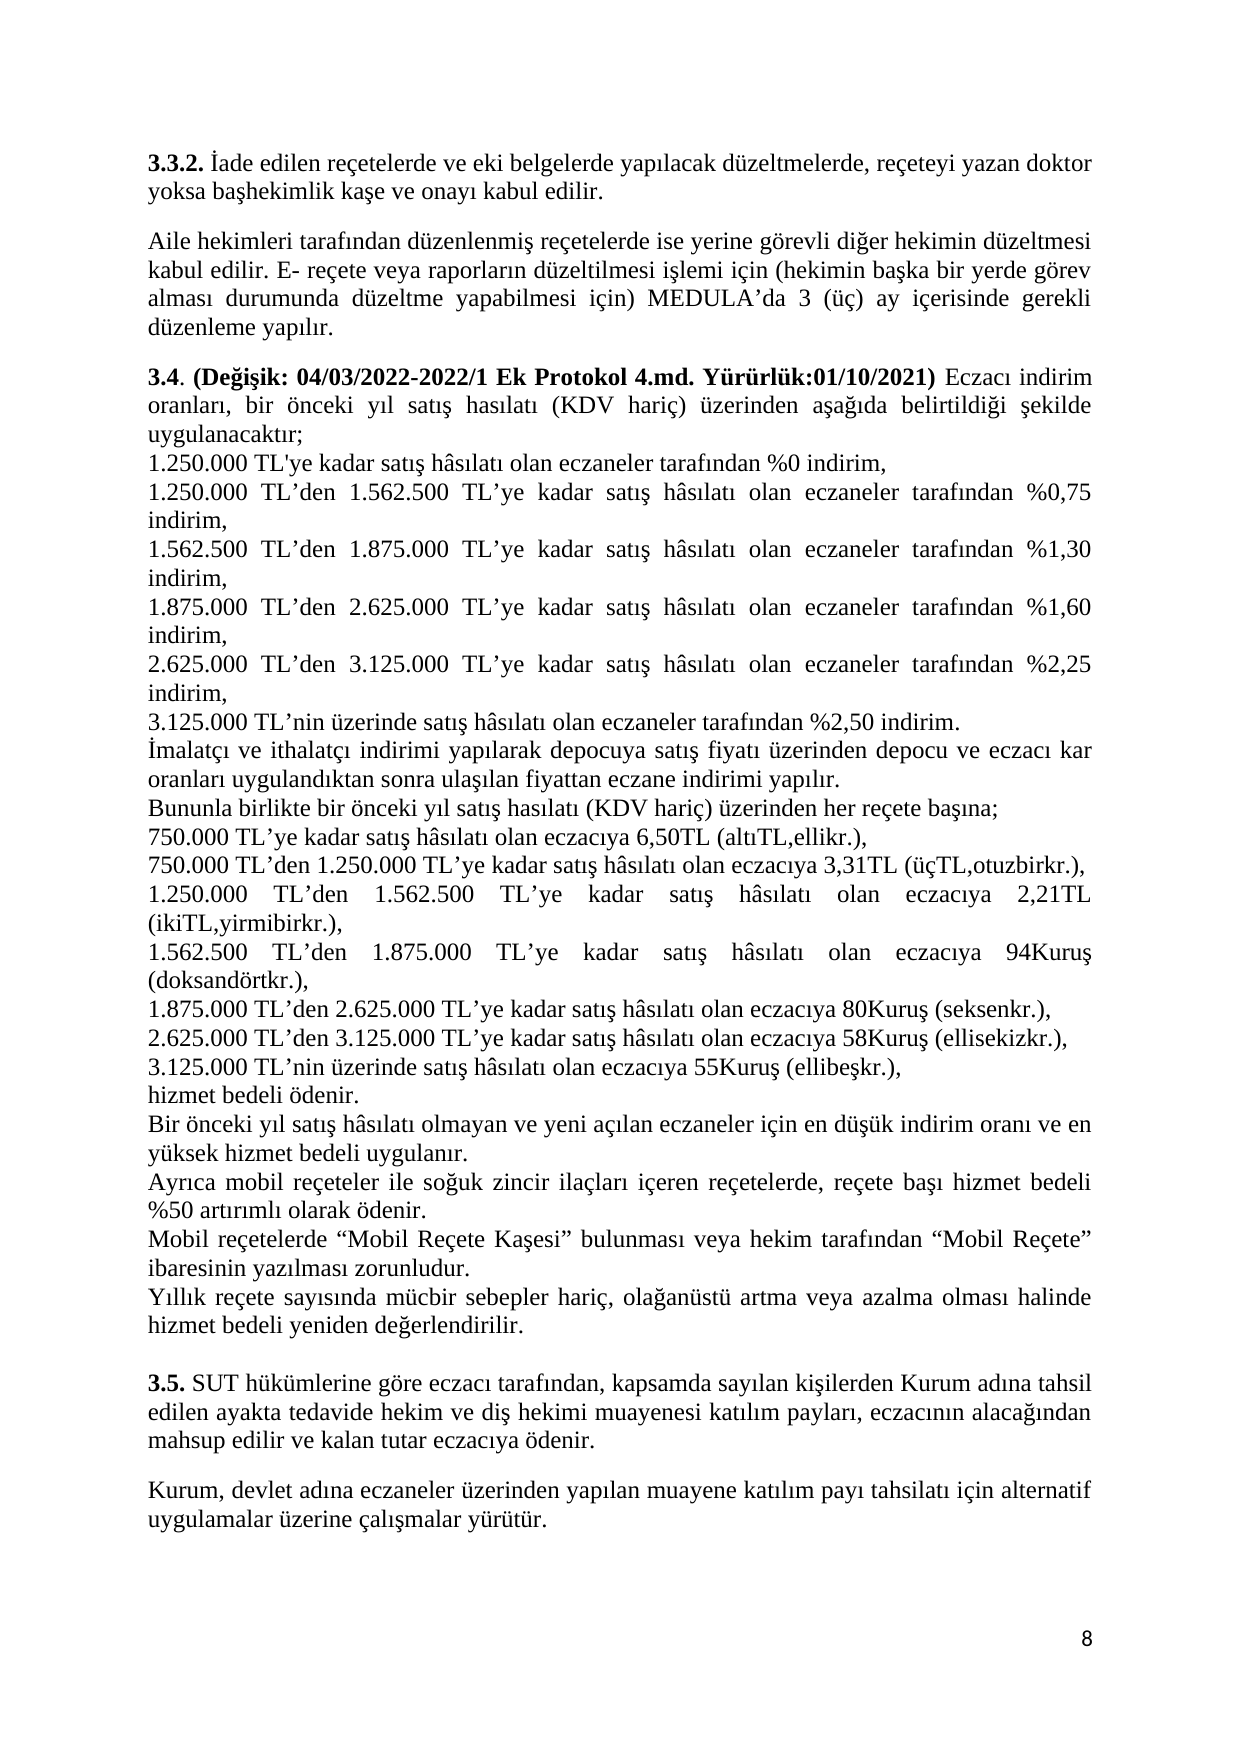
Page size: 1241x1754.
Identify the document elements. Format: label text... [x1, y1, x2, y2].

text 750.000 TL’ye kadar satış hâsılatı olan eczacıya 6,50TL (altıTL,ellikr.), [148, 822, 1093, 851]
text Bununla birlikte bir önceki yıl satış hasılatı (KDV hariç) üzerinden her reçete başına; [148, 793, 1093, 822]
text 3.125.000 TL’nin üzerinde satış hâsılatı olan eczaneler tarafından %2,50 indirim. [148, 707, 1093, 736]
text 3.3.2. İade edilen reçetelerde ve eki belgelerde yapılacak düzeltmelerde, reçeteyi yazan doktor yoksa başhekimlik kaşe ve onayı kabul edilir. [148, 148, 1093, 205]
text Ayrıca mobil reçeteler ile soğuk zincir ilaçları içeren reçetelerde, reçete başı hizmet bedeli %50 artırımlı olarak ödenir. [148, 1167, 1093, 1224]
text 1.562.500 TL’den 1.875.000 TL’ye kadar satış hâsılatı olan eczaneler tarafından %1,30 indirim, [148, 534, 1093, 592]
text İmalatçı ve ithalatçı indirimi yapılarak depocuya satış fiyatı üzerinden depocu ve eczacı kar oranları uygulandıktan sonra ulaşılan fiyattan eczane indirimi yapılır. [148, 736, 1093, 793]
text Yıllık reçete sayısında mücbir sebepler hariç, olağanüstü artma veya azalma olması halinde hizmet bedeli yeniden değerlendirilir. [148, 1282, 1093, 1339]
text 3.125.000 TL’nin üzerinde satış hâsılatı olan eczacıya 55Kuruş (ellibeşkr.), [148, 1052, 1093, 1081]
text Kurum, devlet adına eczaneler üzerinden yapılan muayene katılım payı tahsilatı için alternatif uygulamalar üzerine çalışmalar yürütür. [148, 1475, 1093, 1533]
text 1.875.000 TL’den 2.625.000 TL’ye kadar satış hâsılatı olan eczaneler tarafından %1,60 indirim, [148, 592, 1093, 649]
text Mobil reçetelerde “Mobil Reçete Kaşesi” bulunması veya hekim tarafından “Mobil Reçete” ibaresinin yazılması zorunludur. [148, 1224, 1093, 1282]
text 1.250.000 TL'ye kadar satış hâsılatı olan eczaneler tarafından %0 indirim, [148, 448, 1093, 477]
text Bir önceki yıl satış hâsılatı olmayan ve yeni açılan eczaneler için en düşük indirim oranı ve en yüksek hizmet bedeli uygulanır. [148, 1109, 1093, 1167]
text 750.000 TL’den 1.250.000 TL’ye kadar satış hâsılatı olan eczacıya 3,31TL (üçTL,otuzbirkr.), [148, 851, 1093, 879]
text 1.562.500 TL’den 1.875.000 TL’ye kadar satış hâsılatı olan eczacıya 94Kuruş (doksandörtkr.), [148, 937, 1093, 994]
text 2.625.000 TL’den 3.125.000 TL’ye kadar satış hâsılatı olan eczacıya 58Kuruş (ellisekizkr.), [148, 1023, 1093, 1052]
text 1.250.000 TL’den 1.562.500 TL’ye kadar satış hâsılatı olan eczacıya 2,21TL (ikiTL,yirmibirkr.), [148, 879, 1093, 937]
text 2.625.000 TL’den 3.125.000 TL’ye kadar satış hâsılatı olan eczaneler tarafından %2,25 indirim, [148, 649, 1093, 707]
text hizmet bedeli ödenir. [148, 1081, 1093, 1109]
text 1.250.000 TL’den 1.562.500 TL’ye kadar satış hâsılatı olan eczaneler tarafından %0,75 indirim, [148, 477, 1093, 534]
text 1.875.000 TL’den 2.625.000 TL’ye kadar satış hâsılatı olan eczacıya 80Kuruş (seksenkr.), [148, 994, 1093, 1023]
text 3.4. (Değişik: 04/03/2022-2022/1 Ek Protokol 4.md. Yürürlük:01/10/2021) Eczacı indirim oranları, bir önceki yıl satış hasılatı (KDV hariç) üzerinden aşağıda belirtildiği şekilde uygulanacaktır; [148, 362, 1093, 448]
text 3.5. SUT hükümlerine göre eczacı tarafından, kapsamda sayılan kişilerden Kurum adına tahsil edilen ayakta tedavide hekim ve diş hekimi muayenesi katılım payları, eczacının alacağından mahsup edilir ve kalan tutar eczacıya ödenir. [148, 1368, 1093, 1454]
text Aile hekimleri tarafından düzenlenmiş reçetelerde ise yerine görevli diğer hekimin düzeltmesi kabul edilir. E- reçete veya raporların düzeltilmesi işlemi için (hekimin başka bir yerde görev alması durumunda düzeltme yapabilmesi için) MEDULA’da 3 (üç) ay içerisinde gerekli düzenleme yapılır. [148, 226, 1093, 341]
